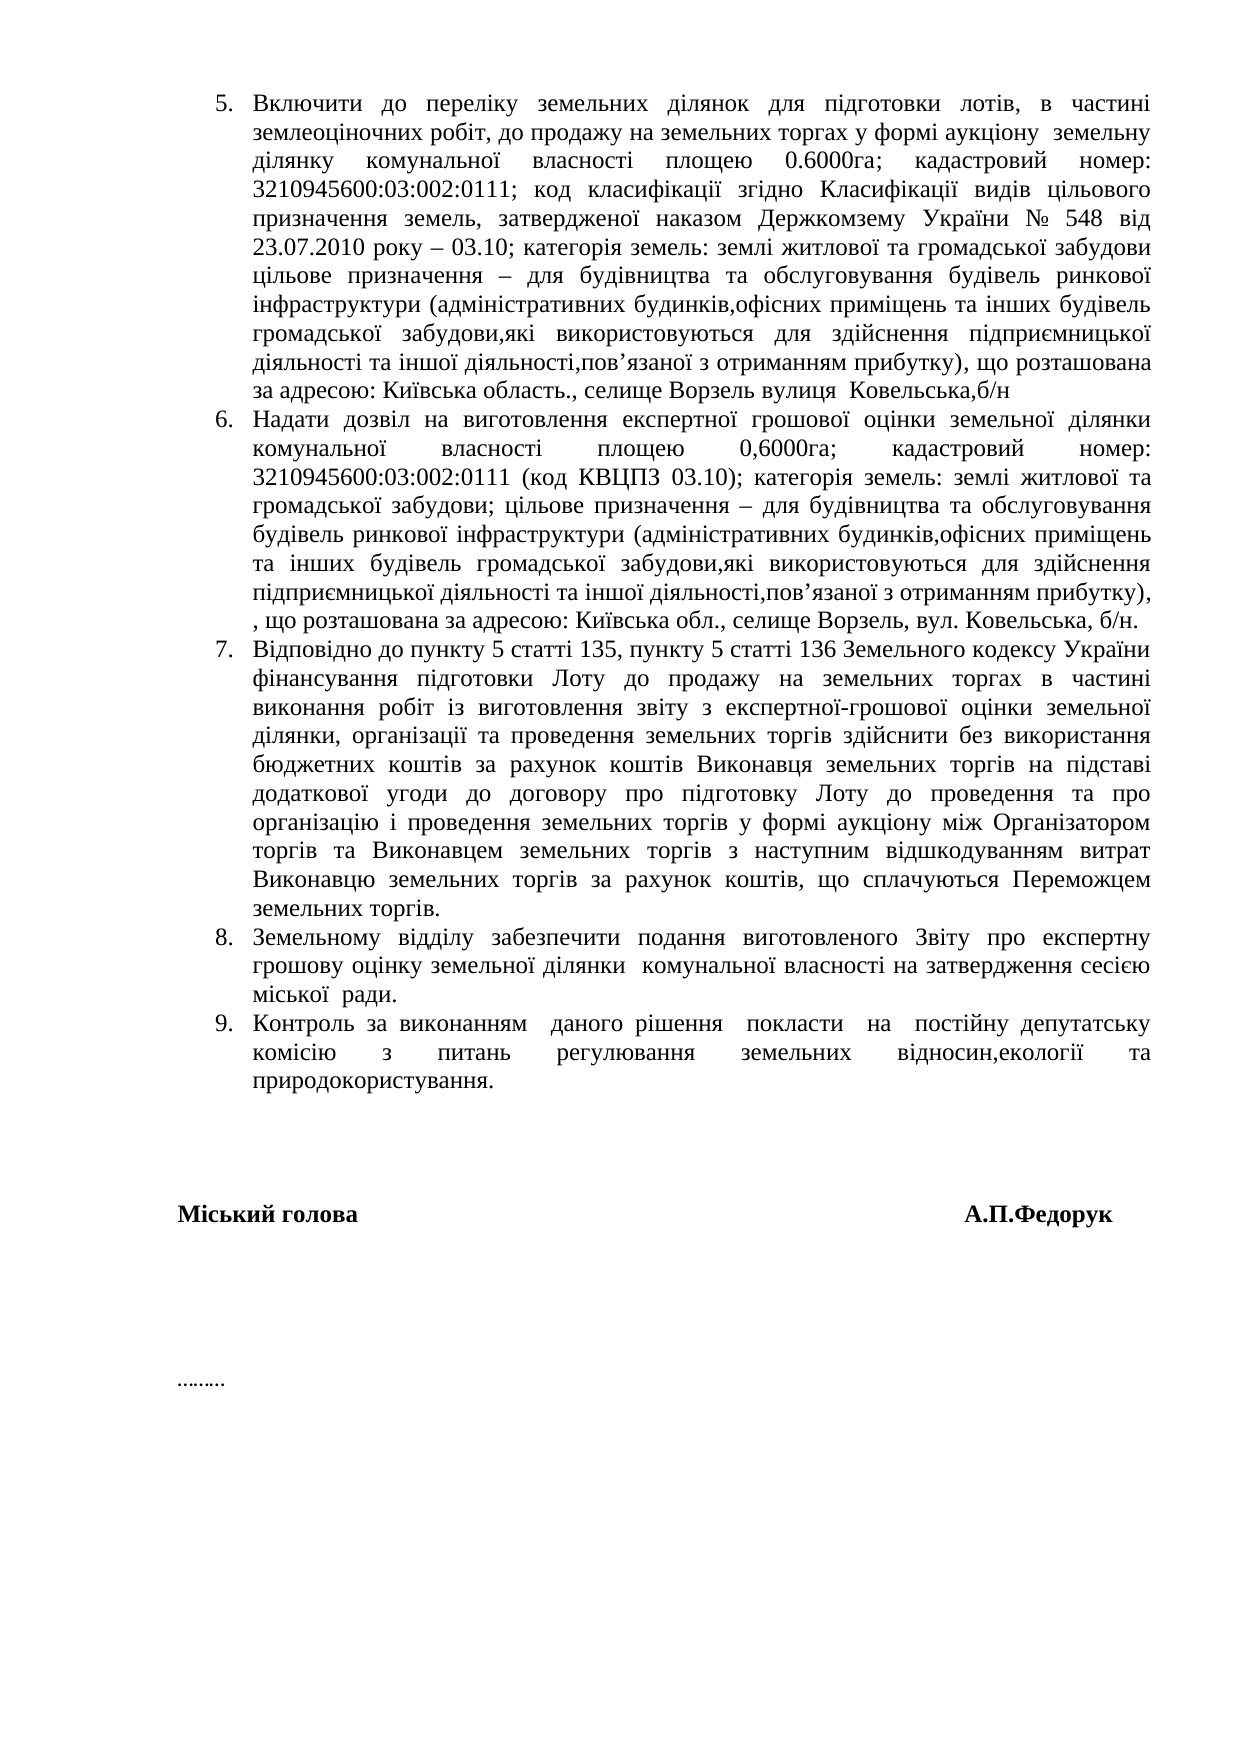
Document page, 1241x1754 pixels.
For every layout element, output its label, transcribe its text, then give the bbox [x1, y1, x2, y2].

list Відповідно до пункту 5 статті 135, пункту 5 статті 136 Земельного кодексу України фінансування підготовки Лоту до продажу на земельних торгах в частині виконання робіт із виготовлення звіту з експертної-грошової оцінки земельної ділянки, організації та проведення земельних торгів здійснити без використання бюджетних коштів за рахунок коштів Виконавця земельних торгів на підставі додаткової угоди до договору про підготовку Лоту до проведення та про організацію і проведення земельних торгів у формі аукціону між Організатором торгів та Виконавцем земельних торгів з наступним відшкодуванням витрат Виконавцю земельних торгів за рахунок коштів, що сплачуються Переможцем земельних торгів. [215, 634, 1152, 922]
list Включити до переліку земельних ділянок для підготовки лотів, в частині землеоціночних робіт, до продажу на земельних торгах у формі аукціону земельну ділянку комунальної власності площею 0.6000га; кадастровий номер: 3210945600:03:002:0111; код класифікації згідно Класифікації видів цільового призначення земель, затвердженої наказом Держкомзему України № 548 від 23.07.2010 року – 03.10; категорія земель: землі житлової та громадської забудови цільове призначення – для будівництва та обслуговування будівель ринкової інфраструктури (адміністративних будинків,офісних приміщень та інших будівель громадської забудови,які використовуються для здійснення підприємницької діяльності та іншої діяльності,пов’язаної з отриманням прибутку), що розташована за адресою: Київська область., селище Ворзель вулиця Ковельська,б/н [215, 88, 1152, 404]
text Міський голова А.П.Федорук [177, 1199, 1152, 1228]
list Надати дозвіл на виготовлення експертної грошової оцінки земельної ділянки комунальної власності площею 0,6000га; кадастровий номер: 3210945600:03:002:0111 (код КВЦПЗ 03.10); категорія земель: землі житлової та громадської забудови; цільове призначення – для будівництва та обслуговування будівель ринкової інфраструктури (адміністративних будинків,офісних приміщень та інших будівель громадської забудови,які використовуються для здійснення підприємницької діяльності та іншої діяльності,пов’язаної з отриманням прибутку), , що розташована за адресою: Київська обл., селище Ворзель, вул. Ковельська, б/н. [215, 404, 1152, 634]
list Земельному відділу забезпечити подання виготовленого Звіту про експертну грошову оцінку земельної ділянки комунальної власності на затвердження сесією міської ради. [215, 922, 1152, 1008]
text ……… [177, 1364, 1152, 1392]
list Контроль за виконанням даного рішення покласти на постійну депутатську комісію з питань регулювання земельних відносин,екології та природокористування. [215, 1008, 1152, 1094]
